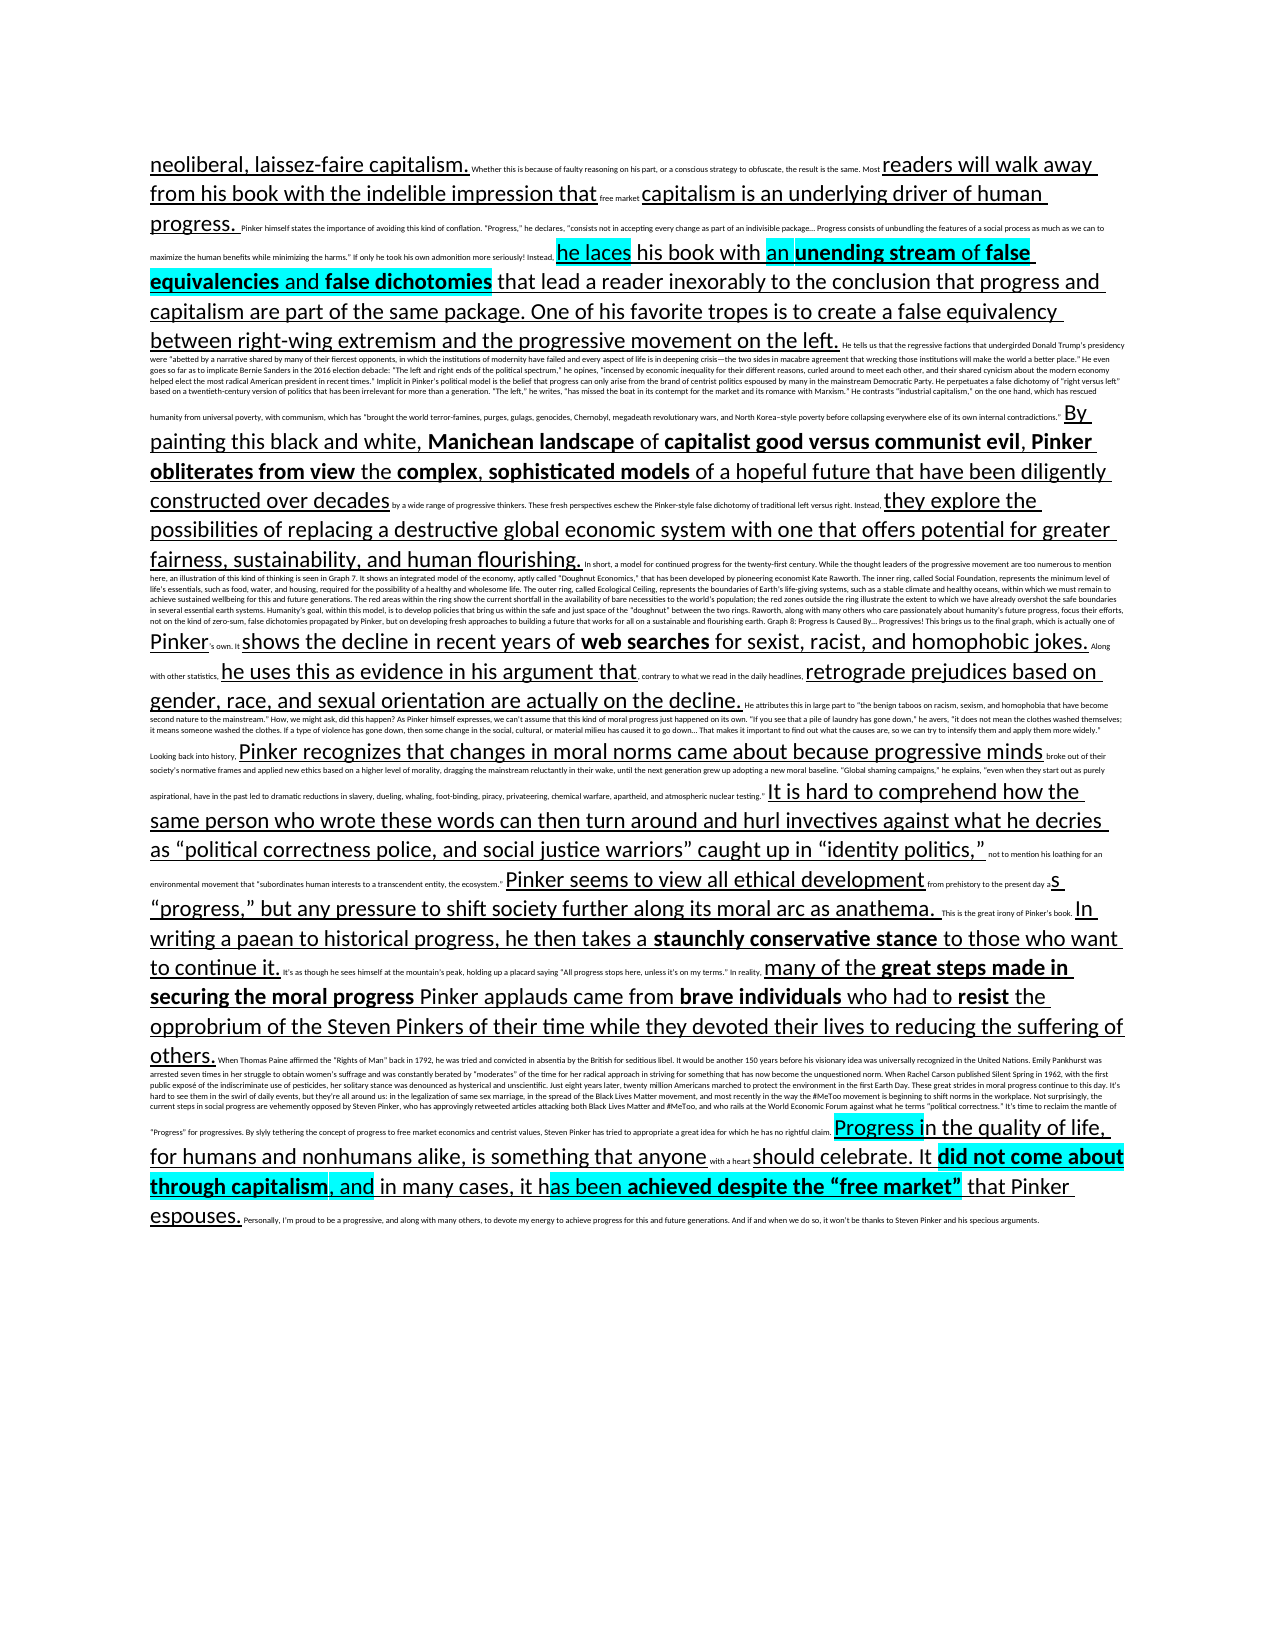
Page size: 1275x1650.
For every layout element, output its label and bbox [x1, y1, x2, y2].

text [150, 150, 1125, 1036]
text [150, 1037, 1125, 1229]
